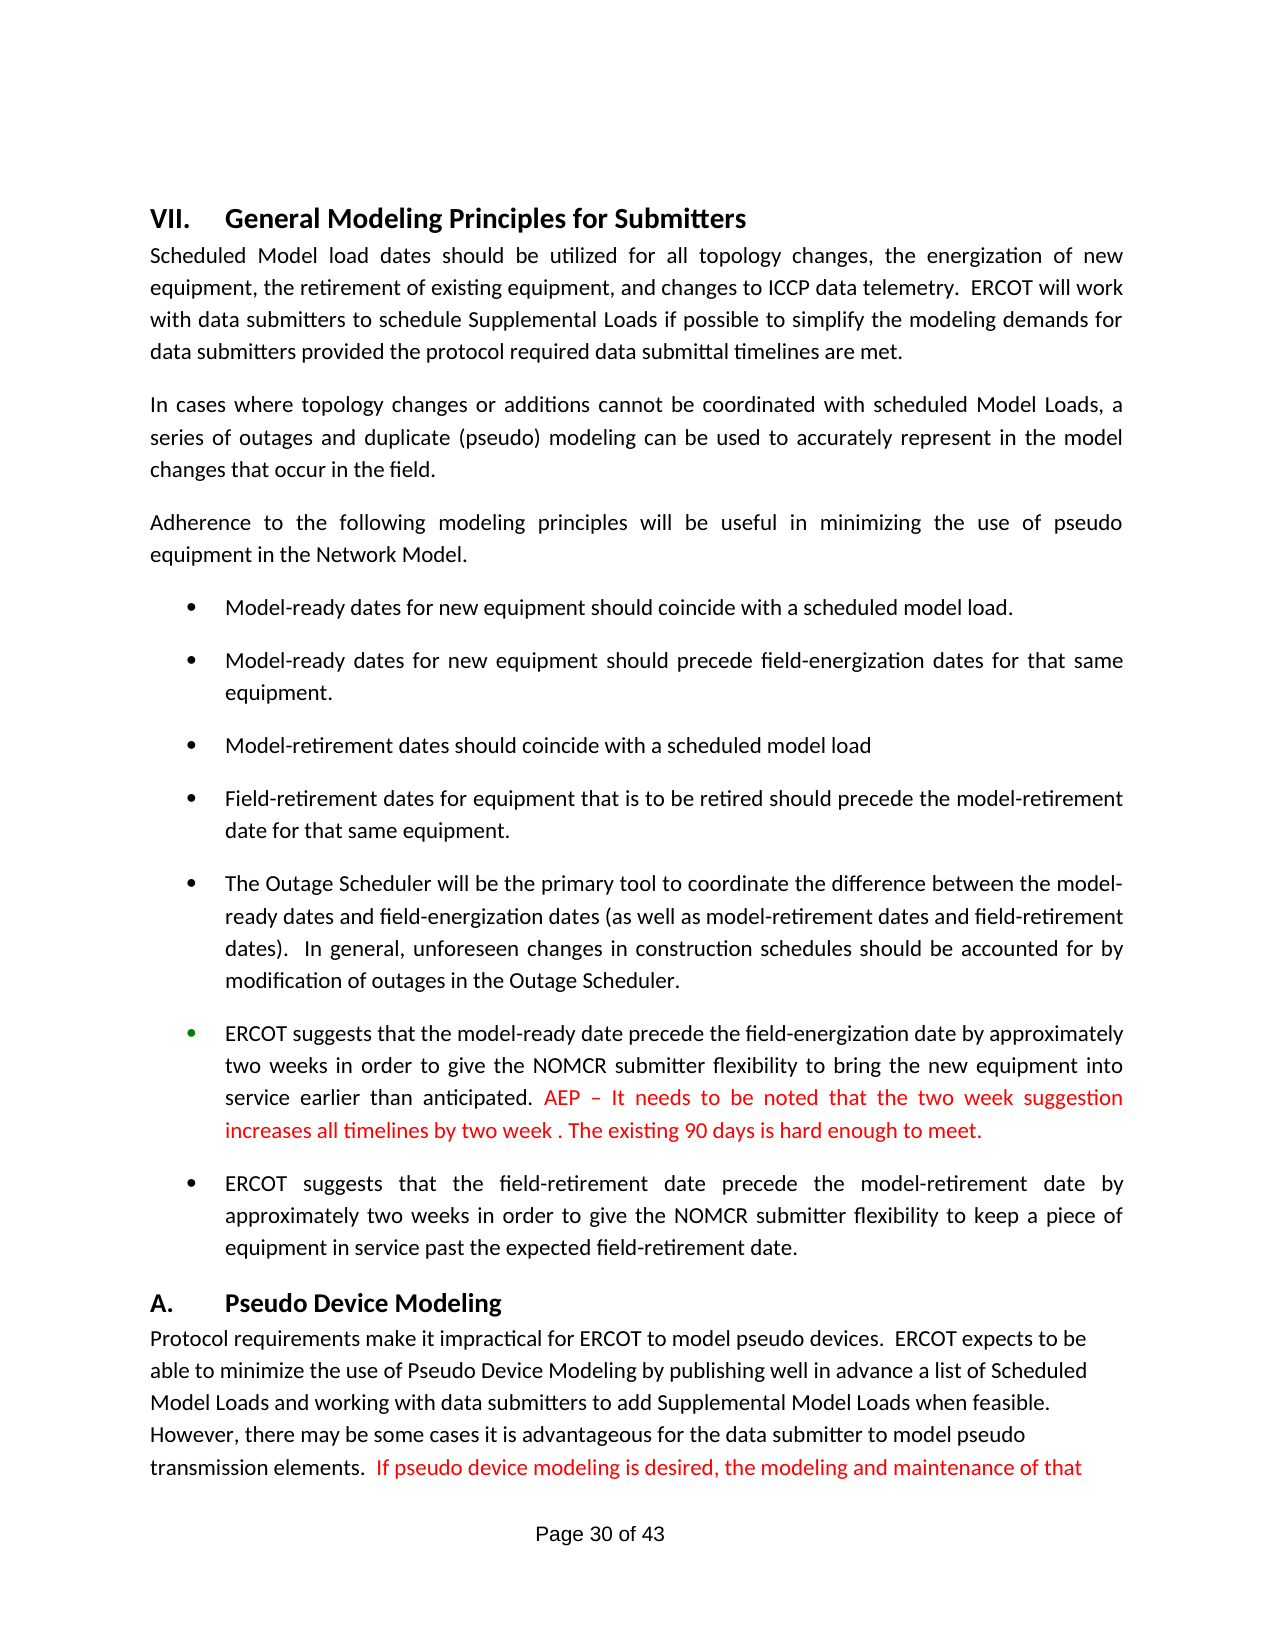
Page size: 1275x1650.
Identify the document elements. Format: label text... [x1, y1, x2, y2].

text Scheduled Model load dates should be utilized for all topology changes, the energization of new equipment, the retirement of existing equipment, and changes to ICCP data telemetry. ERCOT will work with data submitters to schedule Supplemental Loads if possible to simplify the modeling demands for data submitters provided the protocol required data submittal timelines are met. [150, 241, 1125, 366]
text In cases where topology changes or additions cannot be coordinated with scheduled Model Loads, a series of outages and duplicate (pseudo) modeling can be used to accurately represent in the model changes that occur in the field. [150, 391, 1125, 483]
list ERCOT suggests that the model-ready date precede the field-energization date by approximately two weeks in order to give the NOMCR submitter flexibility to bring the new equipment into service earlier than anticipated. AEP – It needs to be noted that the two week suggestion increases all timelines by two week . The existing 90 days is hard enough to meet. [187, 1019, 1125, 1144]
list ERCOT suggests that the field-retirement date precede the model-retirement date by approximately two weeks in order to give the NOMCR submitter flexibility to keep a piece of equipment in service past the expected field-retirement date. [187, 1169, 1125, 1261]
subtitle Pseudo Device Modeling [150, 1286, 1125, 1319]
list Model-ready dates for new equipment should precede field-energization dates for that same equipment. [187, 646, 1125, 706]
list The Outage Scheduler will be the primary tool to coordinate the difference between the model-ready dates and field-energization dates (as well as model-retirement dates and field-retirement dates). In general, unforeseen changes in construction schedules should be accounted for by modification of outages in the Outage Scheduler. [187, 869, 1125, 994]
list Model-ready dates for new equipment should coincide with a scheduled model load. [187, 593, 1125, 621]
text Adherence to the following modeling principles will be useful in minimizing the use of pseudo equipment in the Network Model. [150, 508, 1125, 568]
list Model-retirement dates should coincide with a scheduled model load [187, 731, 1125, 759]
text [150, 1324, 1125, 1481]
list Field-retirement dates for equipment that is to be retired should precede the model-retirement date for that same equipment. [187, 784, 1125, 844]
subtitle General Modeling Principles for Submitters [150, 200, 1125, 236]
